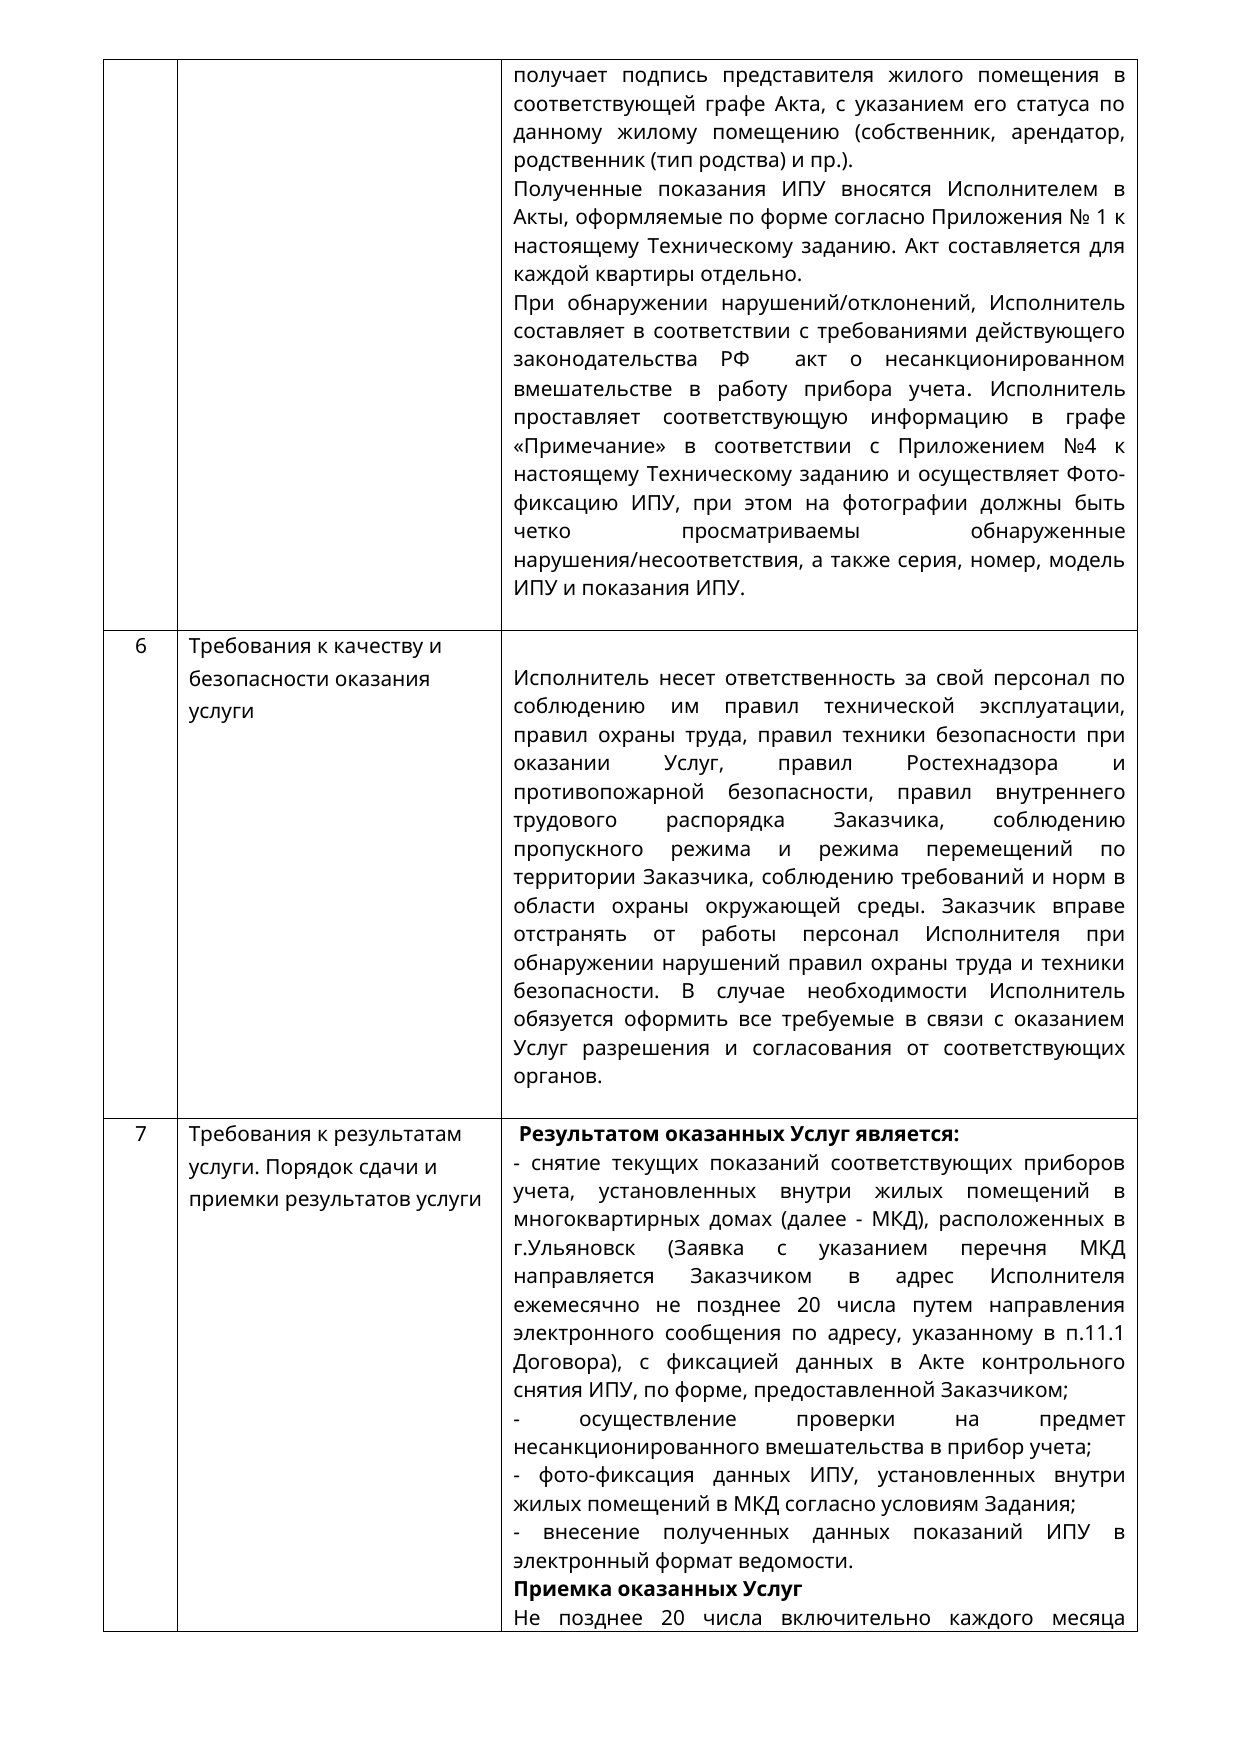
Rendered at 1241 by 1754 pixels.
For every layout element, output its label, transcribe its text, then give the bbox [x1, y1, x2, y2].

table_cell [502, 1119, 1137, 1631]
table_cell 5 [104, 60, 177, 630]
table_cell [178, 60, 501, 630]
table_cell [178, 1119, 501, 1631]
table_cell Требования к качеству и безопасности оказания услуги [178, 631, 501, 1118]
table_cell 7 [104, 1119, 177, 1631]
table_cell 6 [104, 631, 177, 1118]
table_cell Исполнитель несет ответственность за свой персонал по соблюдению им правил технической эксплуатации, правил охраны труда, правил техники безопасности при оказании Услуг, правил Ростехнадзора и противопожарной безопасности, правил внутреннего трудового распорядка Заказчика, соблюдению пропускного режима и режима перемещений по территории Заказчика, соблюдению требований и норм в области охраны окружающей среды. Заказчик вправе отстранять от работы персонал Исполнителя при обнаружении нарушений правил охраны труда и техники безопасности. В случае необходимости Исполнитель обязуется оформить все требуемые в связи с оказанием Услуг разрешения и согласования от соответствующих органов. [502, 631, 1137, 1118]
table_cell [502, 60, 1137, 630]
